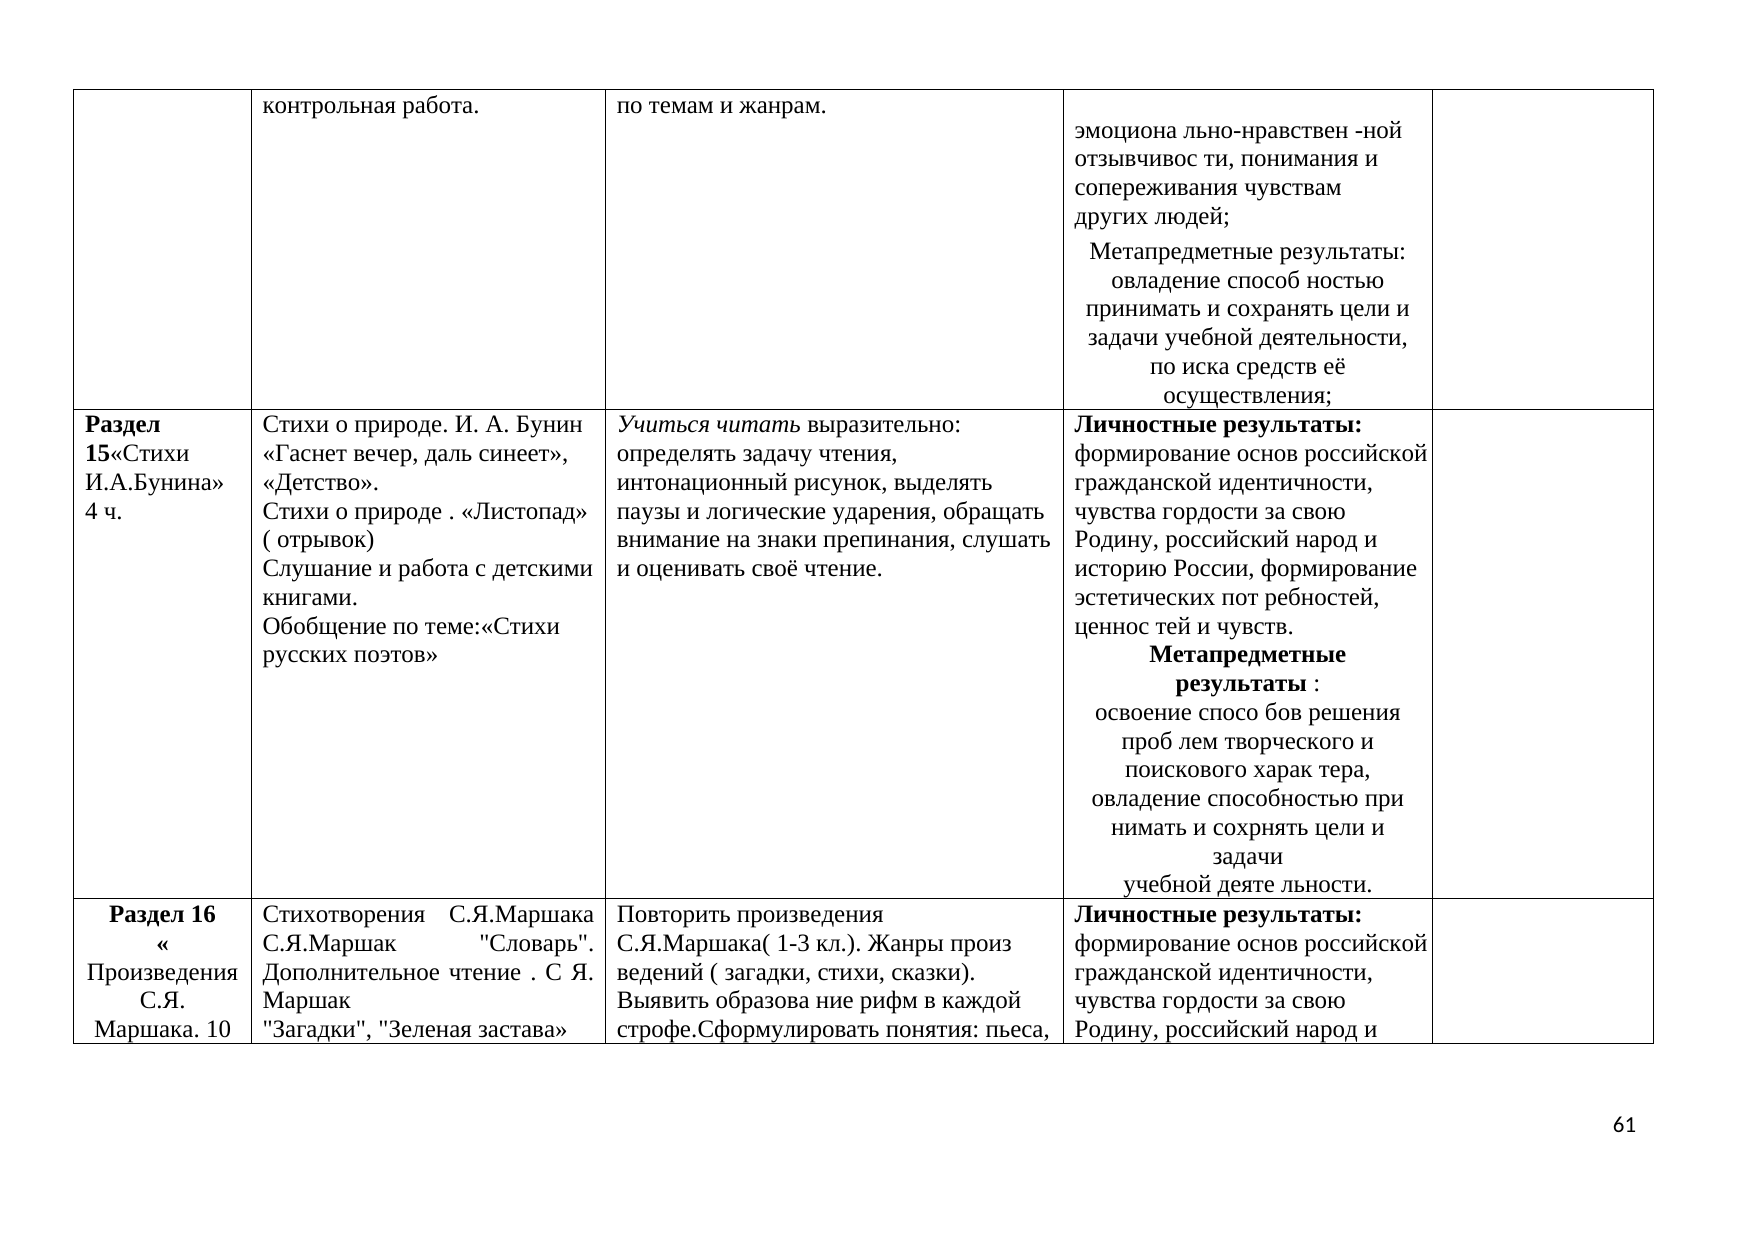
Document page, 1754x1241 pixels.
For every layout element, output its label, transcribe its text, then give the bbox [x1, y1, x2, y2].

table_cell Раздел 15«Стихи И.А.Бунина» 4 ч. [74, 410, 251, 898]
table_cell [606, 90, 1063, 408]
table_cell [252, 90, 605, 408]
table_cell Стихи о природе. И. А. Бунин «Гаснет вечер, даль синеет», «Детство». Стихи о природе . «Листопад» ( отрывок) Слушание и работа с детскими книгами. Обобщение по теме:«Стихи русских поэтов» [252, 410, 605, 898]
table_cell [1433, 410, 1653, 898]
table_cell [606, 899, 1063, 1043]
table_cell [1433, 899, 1653, 1043]
table_cell [1433, 90, 1653, 408]
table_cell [74, 899, 251, 1043]
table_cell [1064, 899, 1432, 1043]
table_cell Учиться читать выразительно: определять задачу чтения, интонационный рисунок, выделять паузы и логические ударения, обращать внимание на знаки препинания, слушать и оценивать своё чтение. [606, 410, 1063, 898]
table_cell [252, 899, 605, 1043]
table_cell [74, 90, 251, 408]
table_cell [1064, 90, 1432, 408]
